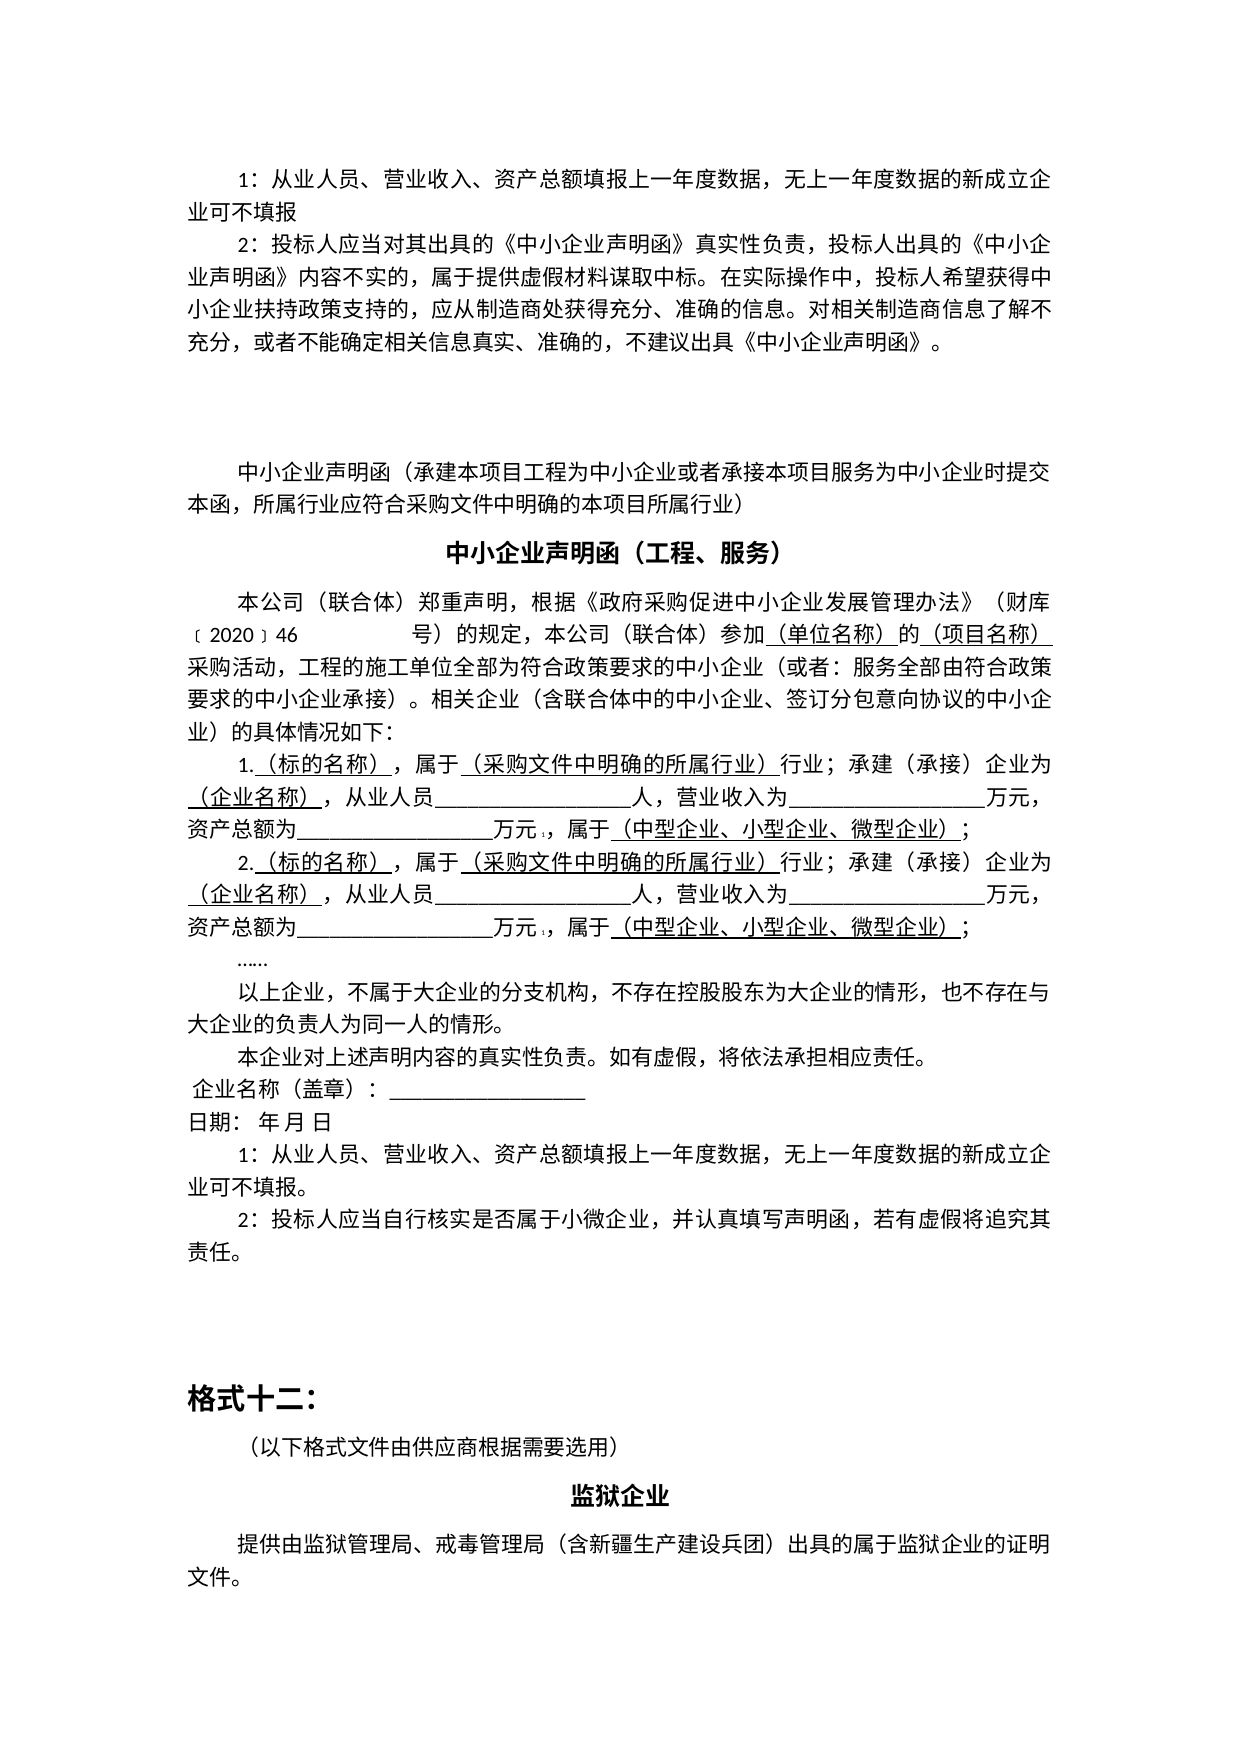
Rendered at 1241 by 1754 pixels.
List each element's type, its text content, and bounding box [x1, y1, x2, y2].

text 1.（标的名称），属于（采购文件中明确的所属行业）行业；承建（承接）企业为（企业名称），从业人员__________________人，营业收入为__________________万元，资产总额为__________________万元1，属于（中型企业、小型企业、微型企业）； [187, 747, 1053, 844]
text 中小企业声明函（承建本项目工程为中小企业或者承接本项目服务为中小企业时提交本函，所属行业应符合采购文件中明确的本项目所属行业） [187, 454, 1053, 519]
text 1：从业人员、营业收入、资产总额填报上一年度数据，无上一年度数据的新成立企业可不填报 [187, 162, 1053, 227]
text 1：从业人员、营业收入、资产总额填报上一年度数据，无上一年度数据的新成立企业可不填报。 [187, 1137, 1053, 1202]
text 提供由监狱管理局、戒毒管理局（含新疆生产建设兵团）出具的属于监狱企业的证明文件。 [187, 1527, 1053, 1592]
text 日期： 年 月 日 [187, 1104, 1053, 1137]
text 2：投标人应当对其出具的《中小企业声明函》真实性负责，投标人出具的《中小企业声明函》内容不实的，属于提供虚假材料谋取中标。在实际操作中，投标人希望获得中小企业扶持政策支持的，应从制造商处获得充分、准确的信息。对相关制造商信息了解不充分，或者不能确定相关信息真实、准确的，不建议出具《中小企业声明函》。 [187, 227, 1053, 357]
text …… [187, 942, 1053, 974]
text （以下格式文件由供应商根据需要选用） [187, 1429, 1053, 1462]
text 本公司（联合体）郑重声明，根据《政府采购促进中小企业发展管理办法》（财库﹝2020﹞46 号）的规定，本公司（联合体）参加（单位名称）的（项目名称）采购活动，工程的施工单位全部为符合政策要求的中小企业（或者：服务全部由符合政策要求的中小企业承接）。相关企业（含联合体中的中小企业、签订分包意向协议的中小企业）的具体情况如下： [187, 584, 1053, 747]
text 监狱企业 [187, 1462, 1053, 1527]
text 格式十二： [187, 1364, 1053, 1429]
text 中小企业声明函（工程、服务） [187, 519, 1053, 584]
text 2：投标人应当自行核实是否属于小微企业，并认真填写声明函，若有虚假将追究其责任。 [187, 1202, 1053, 1267]
text 本企业对上述声明内容的真实性负责。如有虚假，将依法承担相应责任。 [187, 1039, 1053, 1072]
text 以上企业，不属于大企业的分支机构，不存在控股股东为大企业的情形，也不存在与大企业的负责人为同一人的情形。 [187, 974, 1053, 1039]
text 企业名称（盖章）：__________________ [187, 1072, 1053, 1104]
text 2.（标的名称），属于（采购文件中明确的所属行业）行业；承建（承接）企业为（企业名称），从业人员__________________人，营业收入为__________________万元，资产总额为__________________万元1，属于（中型企业、小型企业、微型企业）； [187, 844, 1053, 942]
